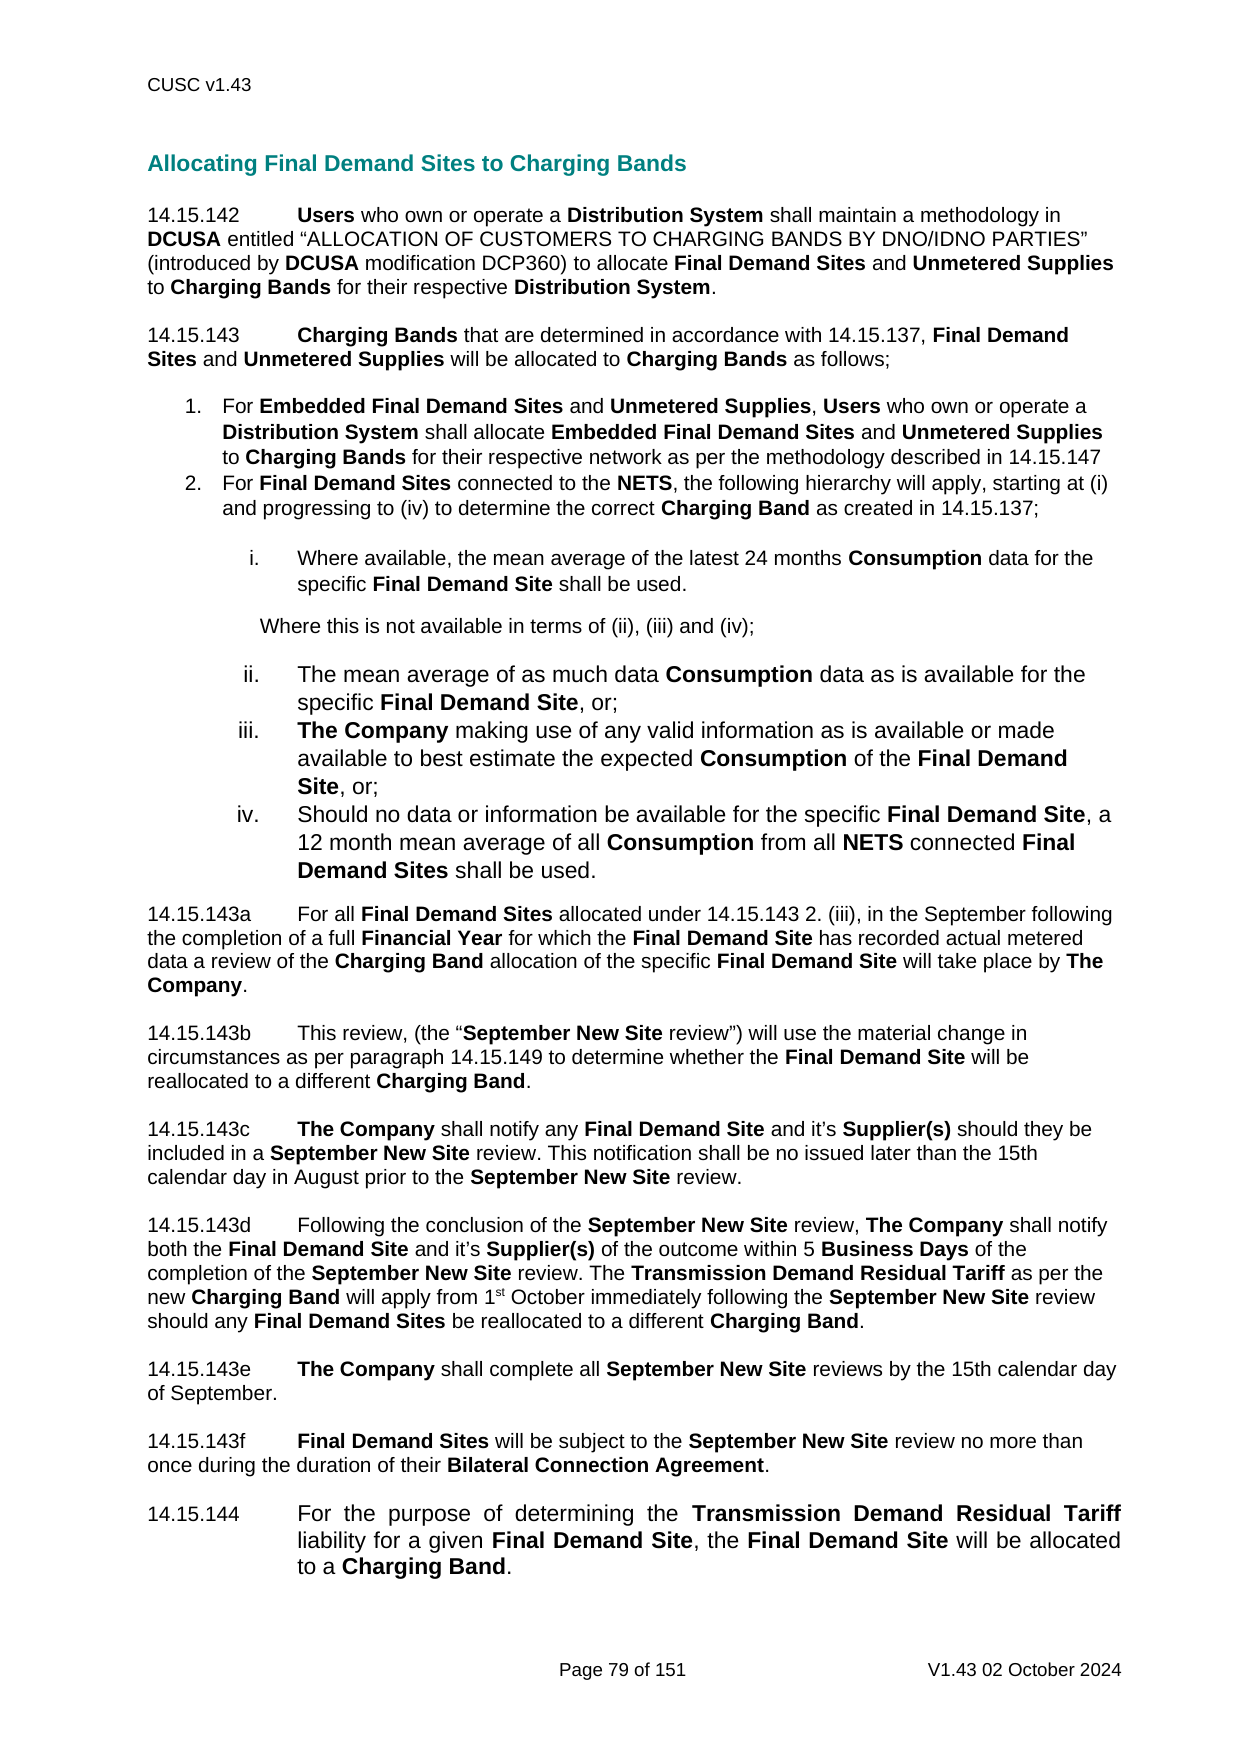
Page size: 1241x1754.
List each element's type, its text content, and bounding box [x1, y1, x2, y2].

list The Company making use of any valid information as is available or made available to best estimate the expected Consumption of the Final Demand Site, or; [259, 717, 1121, 799]
text 14.15.143b This review, (the “September New Site review”) will use the material change in circumstances as per paragraph 14.15.149 to determine whether the Final Demand Site will be reallocated to a different Charging Band. [147, 1021, 1121, 1093]
text 14.15.143a For all Final Demand Sites allocated under 14.15.143 2. (iii), in the September following the completion of a full Financial Year for which the Final Demand Site has recorded actual metered data a review of the Charging Band allocation of the specific Final Demand Site will take place by The Company. [147, 901, 1121, 997]
text 14.15.143d Following the conclusion of the September New Site review, The Company shall notify both the Final Demand Site and it’s Supplier(s) of the outcome within 5 Business Days of the completion of the September New Site review. The Transmission Demand Residual Tariff as per the new Charging Band will apply from 1st October immediately following the September New Site review should any Final Demand Sites be reallocated to a different Charging Band. [147, 1213, 1121, 1333]
list Should no data or information be available for the specific Final Demand Site, a 12 month mean average of all Consumption from all NETS connected Final Demand Sites shall be used. [259, 801, 1121, 883]
list Where available, the mean average of the latest 24 months Consumption data for the specific Final Demand Site shall be used. [259, 546, 1121, 596]
text 14.15.143f Final Demand Sites will be subject to the September New Site review no more than once during the duration of their Bilateral Connection Agreement. [147, 1428, 1121, 1476]
text 14.15.143e The Company shall complete all September New Site reviews by the 15th calendar day of September. [147, 1357, 1121, 1404]
list For Embedded Final Demand Sites and Unmetered Supplies, Users who own or operate a Distribution System shall allocate Embedded Final Demand Sites and Unmetered Supplies to Charging Bands for their respective network as per the methodology described in 14.15.147 [184, 394, 1121, 469]
subtitle Allocating Final Demand Sites to Charging Bands [147, 150, 1121, 176]
text 14.15.143 Charging Bands that are determined in accordance with 14.15.137, Final Demand Sites and Unmetered Supplies will be allocated to Charging Bands as follows; [147, 322, 1121, 370]
list For Final Demand Sites connected to the NETS, the following hierarchy will apply, starting at (i) and progressing to (iv) to determine the correct Charging Band as created in 14.15.137; [184, 470, 1121, 519]
text 14.15.144 For the purpose of determining the Transmission Demand Residual Tariff liability for a given Final Demand Site, the Final Demand Site will be allocated to a Charging Band. [147, 1500, 1121, 1579]
text Where this is not available in terms of (ii), (iii) and (iv); [259, 613, 1121, 637]
text 14.15.142 Users who own or operate a Distribution System shall maintain a methodology in DCUSA entitled “ALLOCATION OF CUSTOMERS TO CHARGING BANDS BY DNO/IDNO PARTIES” (introduced by DCUSA modification DCP360) to allocate Final Demand Sites and Unmetered Supplies to Charging Bands for their respective Distribution System. [147, 203, 1121, 298]
list The mean average of as much data Consumption data as is available for the specific Final Demand Site, or; [259, 661, 1121, 716]
text 14.15.143c The Company shall notify any Final Demand Site and it’s Supplier(s) should they be included in a September New Site review. This notification shall be no issued later than the 15th calendar day in August prior to the September New Site review. [147, 1117, 1121, 1189]
